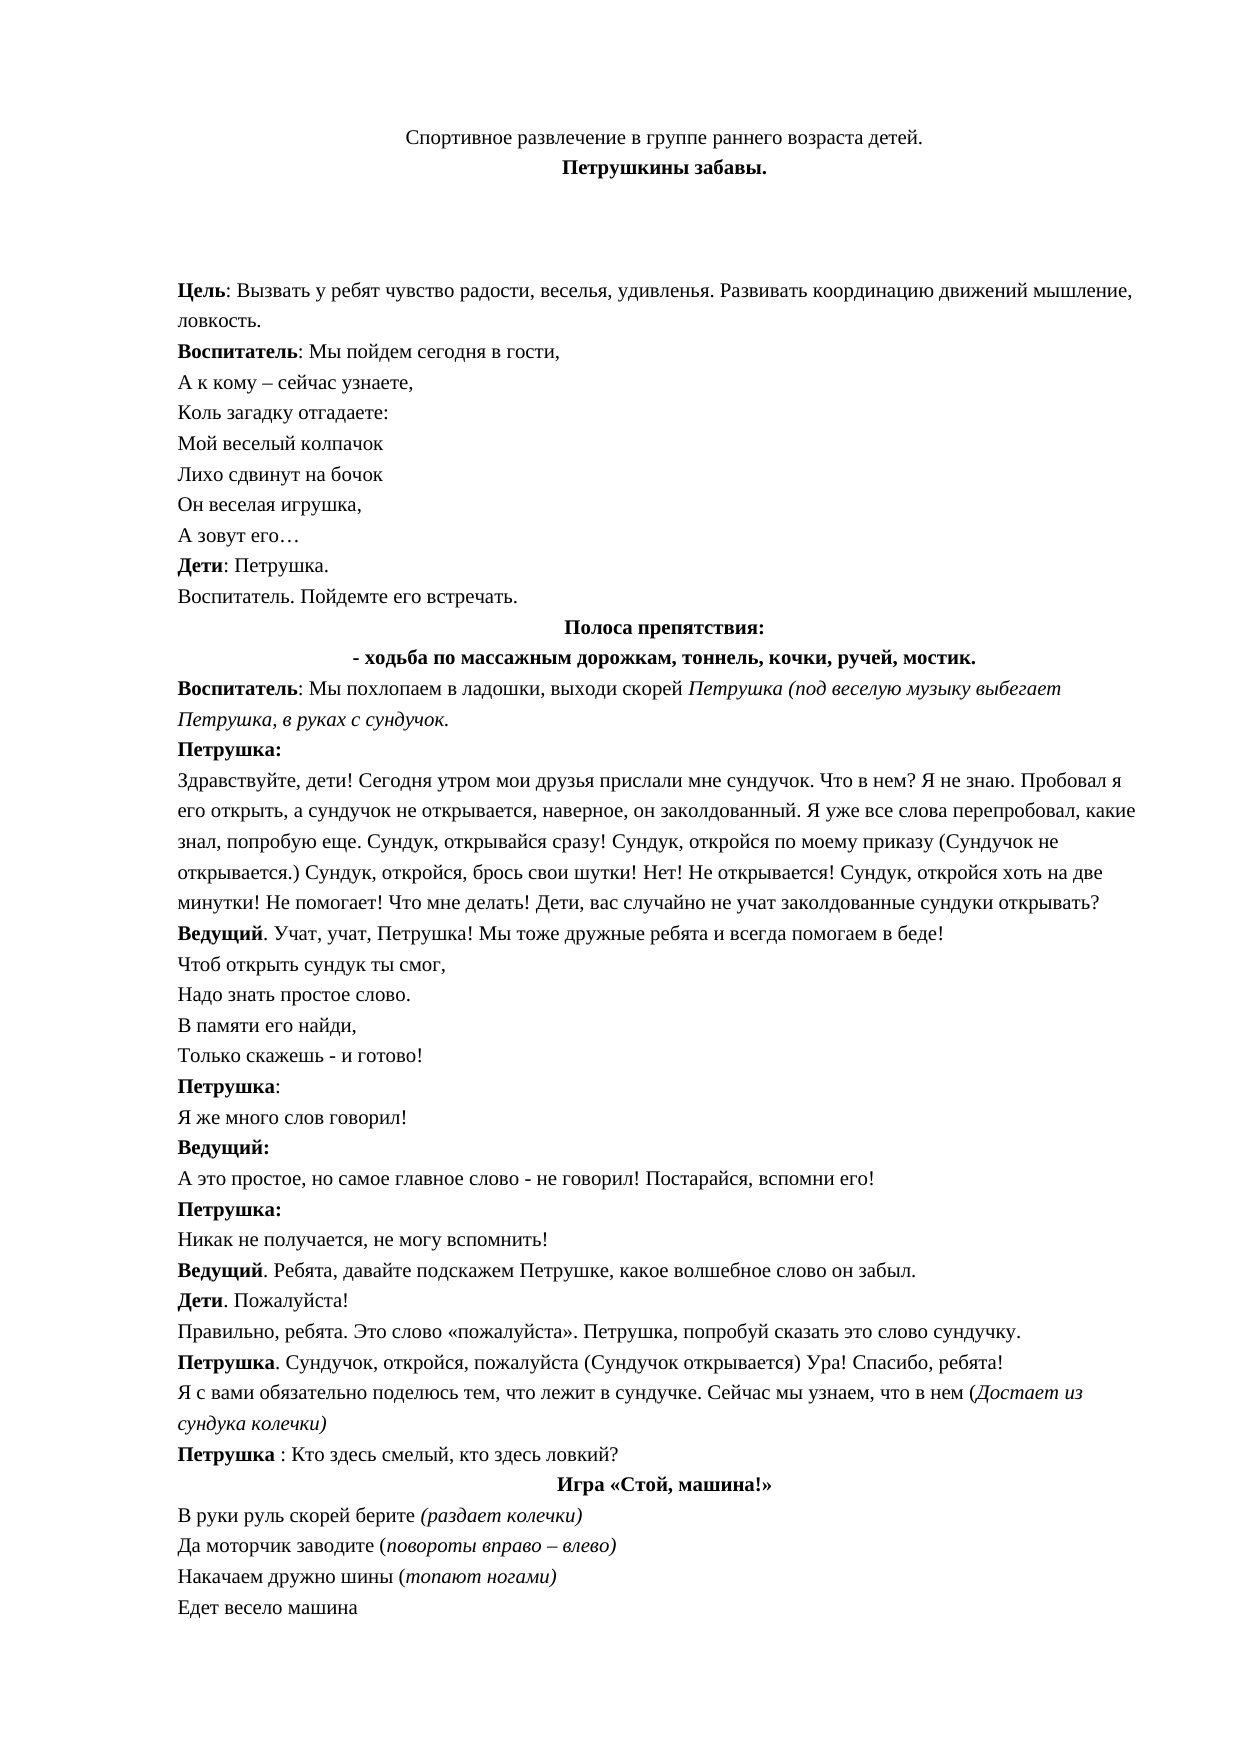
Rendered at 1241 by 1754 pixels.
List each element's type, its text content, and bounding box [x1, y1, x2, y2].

text Воспитатель. Пойдемте его встречать. [177, 577, 1152, 608]
text Воспитатель: Мы похлопаем в ладошки, выходи скорей Петрушка (под веселую музыку выбегает Петрушка, в руках с сундучок. [177, 669, 1152, 731]
text Я с вами обязательно поделюсь тем, что лежит в сундучке. Сейчас мы узнаем, что в нем (Достает из сундука колечки) [177, 1374, 1152, 1435]
text Накачаем дружно шины (топают ногами) [177, 1557, 1152, 1588]
text Он веселая игрушка, [177, 486, 1152, 516]
text Ведущий: [177, 1129, 1152, 1159]
text Надо знать простое слово. [177, 976, 1152, 1006]
text Дети: Петрушка. [177, 547, 1152, 577]
text Петрушка. Сундучок, откройся, пожалуйста (Сундучок открывается) Ура! Спасибо, ребята! [177, 1343, 1152, 1374]
text Никак не получается, не могу вспомнить! [177, 1221, 1152, 1251]
text Петрушка : Кто здесь смелый, кто здесь ловкий? [177, 1435, 1152, 1466]
text Петрушка: [177, 731, 1152, 761]
text - ходьба по массажным дорожкам, тоннель, кочки, ручей, мостик. [177, 639, 1152, 669]
text Ведущий. Ребята, давайте подскажем Петрушке, какое волшебное слово он забыл. [177, 1251, 1152, 1282]
text А к кому – сейчас узнаете, [177, 363, 1152, 394]
text Спортивное развлечение в группе раннего возраста детей. [177, 118, 1152, 149]
text Воспитатель: Мы пойдем сегодня в гости, [177, 332, 1152, 363]
text Да моторчик заводите (повороты вправо – влево) [177, 1527, 1152, 1557]
text Лихо сдвинут на бочок [177, 455, 1152, 486]
text Игра «Стой, машина!» [177, 1466, 1152, 1496]
text А это простое, но самое главное слово - не говорил! Постарайся, вспомни его! [177, 1159, 1152, 1190]
text Только скажешь - и готово! [177, 1037, 1152, 1067]
text Коль загадку отгадаете: [177, 394, 1152, 424]
text Цель: Вызвать у ребят чувство радости, веселья, удивленья. Развивать координацию движений мышление, ловкость. [177, 271, 1152, 332]
text Петрушка: [177, 1067, 1152, 1098]
text Здравствуйте, дети! Сегодня утром мои друзья прислали мне сундучок. Что в нем? Я не знаю. Пробовал я его открыть, а сундучок не открывается, наверное, он заколдованный. Я уже все слова перепробовал, какие знал, попробую еще. Сундук, открывайся сразу! Сундук, откройся по моему приказу (Сундучок не открывается.) Сундук, откройся, брось свои шутки! Нет! Не открывается! Сундук, откройся хоть на две минутки! Не помогает! Что мне делать! Дети, вас случайно не учат заколдованные сундуки открывать? [177, 761, 1152, 914]
text В памяти его найди, [177, 1006, 1152, 1037]
text А зовут его… [177, 516, 1152, 547]
text Дети. Пожалуйста! [177, 1282, 1152, 1312]
text Едет весело машина [177, 1588, 1152, 1619]
text Правильно, ребята. Это слово «пожалуйста». Петрушка, попробуй сказать это слово сундучку. [177, 1312, 1152, 1343]
text Петрушкины забавы. [177, 149, 1152, 179]
text Мой веселый колпачок [177, 424, 1152, 455]
text Чтоб открыть сундук ты смог, [177, 945, 1152, 976]
text Петрушка: [177, 1190, 1152, 1221]
text Я же много слов говорил! [177, 1098, 1152, 1129]
text Полоса препятствия: [177, 608, 1152, 639]
text В руки руль скорей берите (раздает колечки) [177, 1496, 1152, 1527]
text Ведущий. Учат, учат, Петрушка! Мы тоже дружные ребята и всегда помогаем в беде! [177, 914, 1152, 945]
